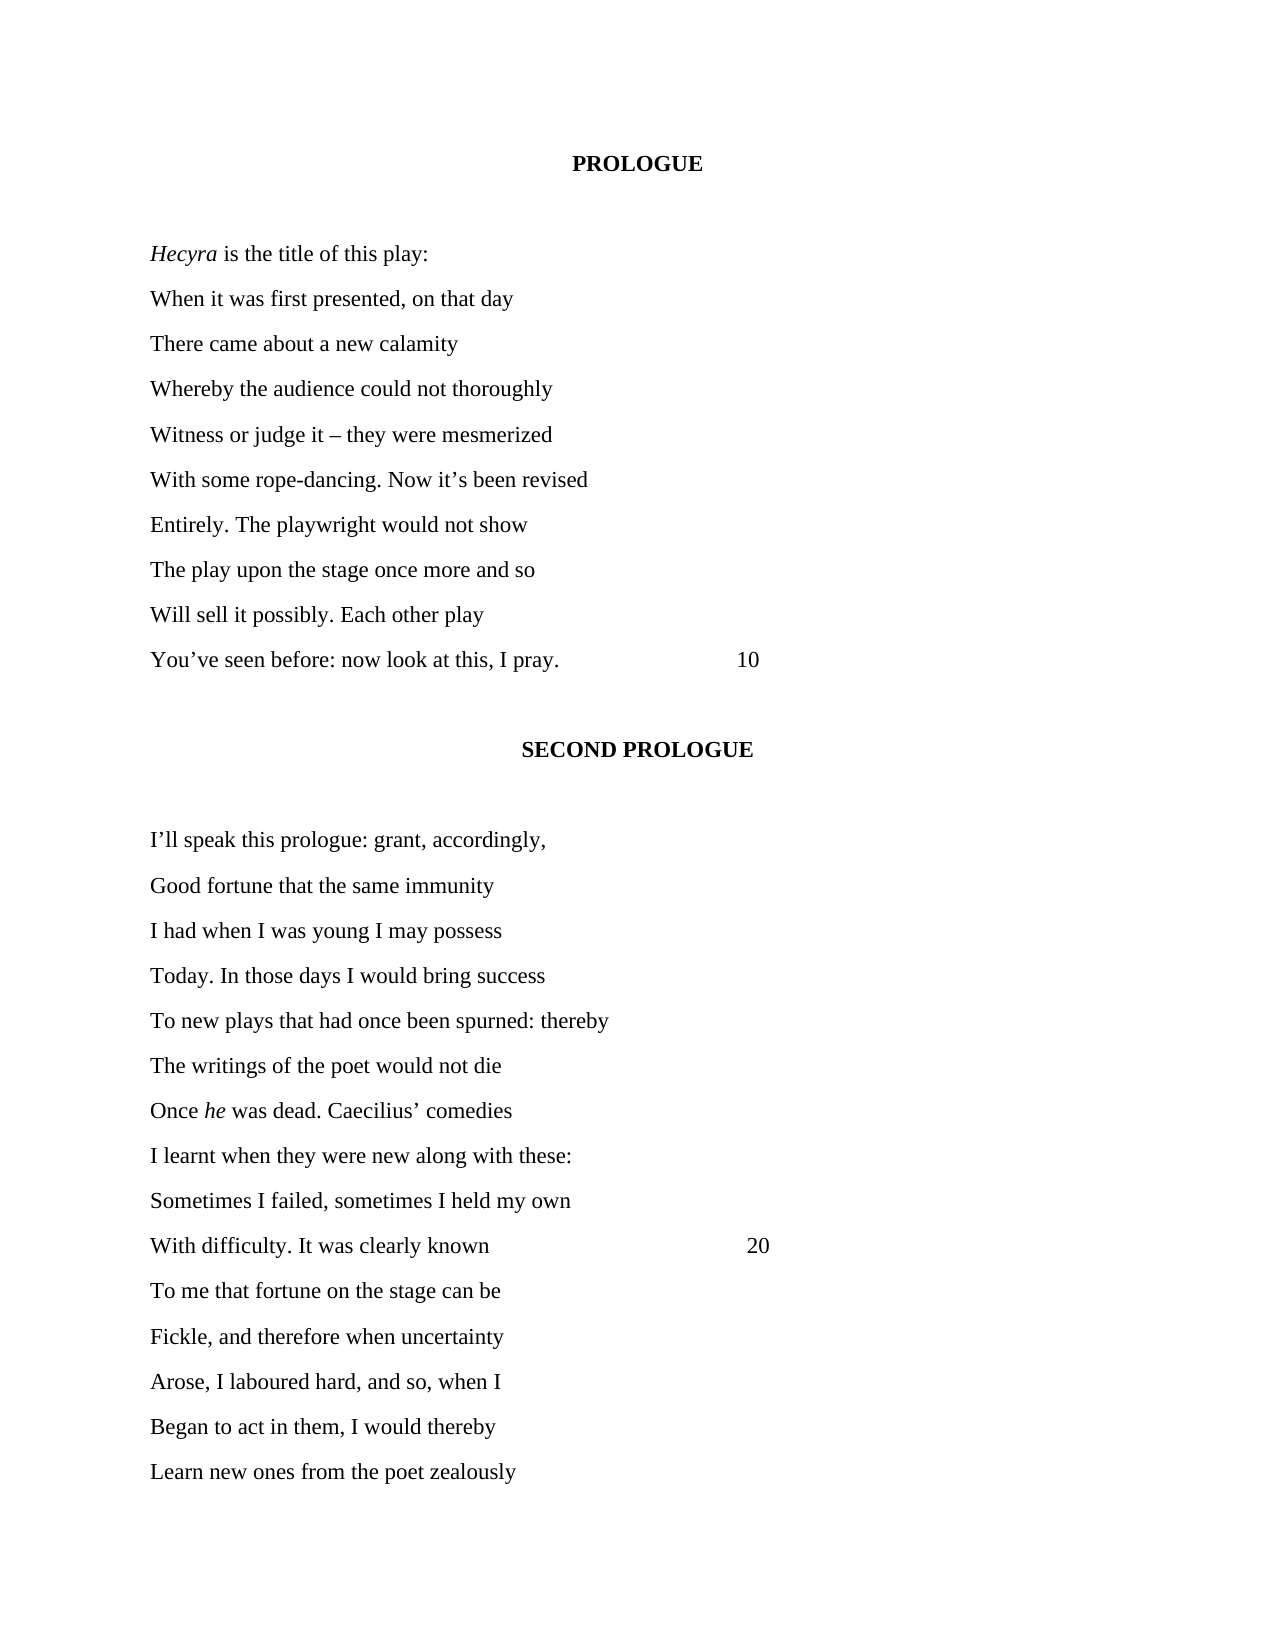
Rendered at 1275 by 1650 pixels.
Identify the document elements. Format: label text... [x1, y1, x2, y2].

text Today. In those days I would bring success [150, 962, 1125, 988]
text I learnt when they were new along with these: [150, 1142, 1125, 1169]
text To new plays that had once been spurned: thereby [150, 1007, 1125, 1033]
text Whereby the audience could not thoroughly [150, 376, 1125, 402]
text Good fortune that the same immunity [150, 872, 1125, 898]
text Arose, I laboured hard, and so, when I [150, 1368, 1125, 1394]
text With difficulty. It was clearly known 20 [150, 1232, 1125, 1259]
text Sometimes I failed, sometimes I held my own [150, 1187, 1125, 1214]
text To me that fortune on the stage can be [150, 1278, 1125, 1304]
text Fickle, and therefore when uncertainty [150, 1323, 1125, 1349]
subtitle PROLOGUE [150, 150, 1125, 176]
text Will sell it possibly. Each other play [150, 601, 1125, 627]
subtitle SECOND PROLOGUE [150, 736, 1125, 763]
text Hecyra is the title of this play: [150, 240, 1125, 267]
text Learn new ones from the poet zealously [150, 1458, 1125, 1484]
text Once he was dead. Caecilius’ comedies [150, 1097, 1125, 1123]
text Witness or judge it – they were mesmerized [150, 421, 1125, 447]
text The writings of the poet would not die [150, 1052, 1125, 1078]
text I’ll speak this prologue: grant, accordingly, [150, 827, 1125, 853]
text The play upon the stage once more and so [150, 556, 1125, 582]
text When it was first presented, on that day [150, 285, 1125, 312]
text You’ve seen before: now look at this, I pray. 10 [150, 646, 1125, 672]
text With some rope-dancing. Now it’s been revised [150, 466, 1125, 492]
text I had when I was young I may possess [150, 917, 1125, 943]
text Entirely. The playwright would not show [150, 511, 1125, 537]
text Began to act in them, I would thereby [150, 1413, 1125, 1439]
text There came about a new calamity [150, 330, 1125, 357]
